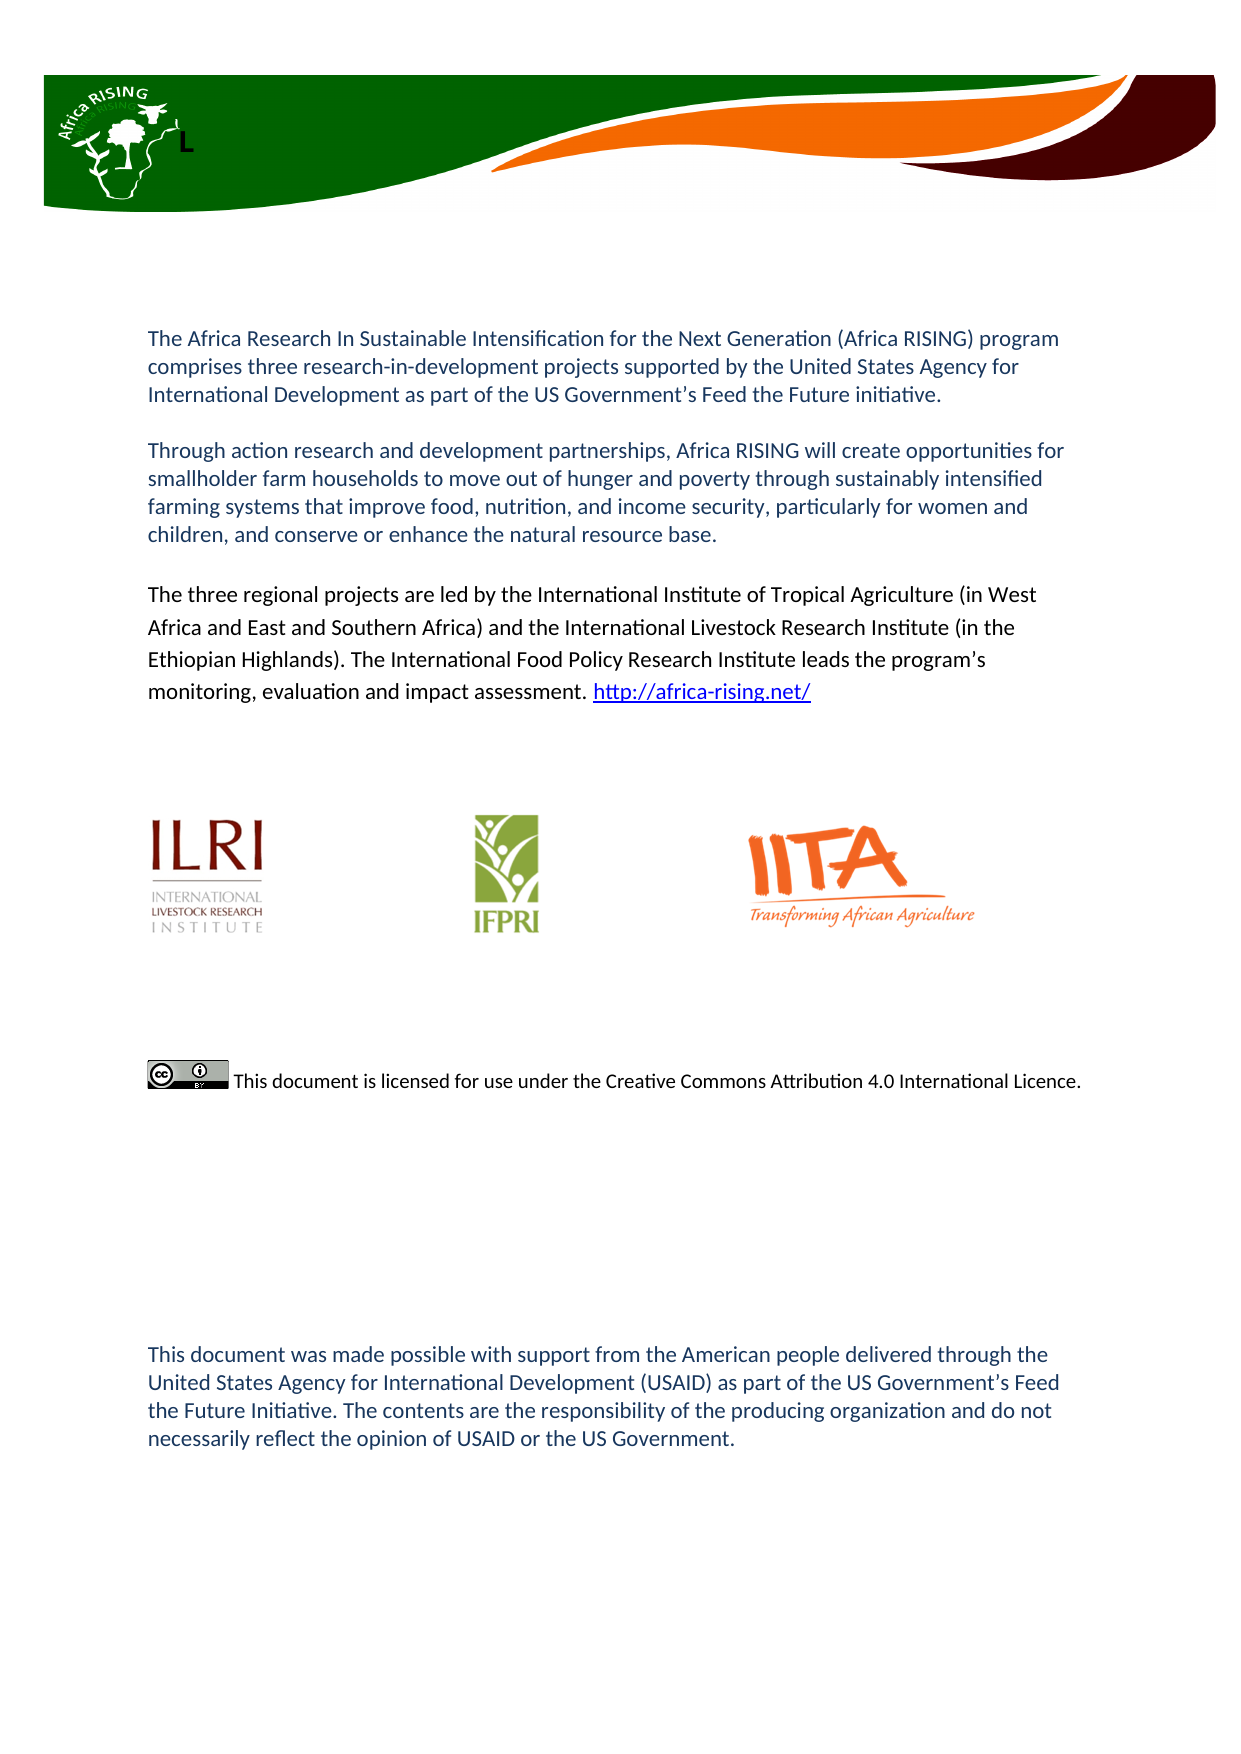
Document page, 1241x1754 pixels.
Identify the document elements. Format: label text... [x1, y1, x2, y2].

text Through action research and development partnerships, Africa RISING will create opportunities for smallholder farm households to move out of hunger and poverty through sustainably intensified farming systems that improve food, nutrition, and income security, particularly for women and children, and conserve or enhance the natural resource base. [148, 436, 1093, 548]
text This document was made possible with support from the American people delivered through the United States Agency for International Development (USAID) as part of the US Government’s Feed the Future Initiative. The contents are the responsibility of the producing organization and do not necessarily reflect the opinion of USAID or the US Government. [148, 1340, 1093, 1452]
picture [147, 1060, 229, 1089]
text The Africa Research In Sustainable Intensification for the Next Generation (Africa RISING) program comprises three research-in-development projects supported by the United States Agency for International Development as part of the US Government’s Feed the Future initiative. [148, 324, 1093, 408]
table_cell This document is licensed for use under the Creative Commons Attribution 4.0 International Licence. [136, 960, 1104, 1144]
text The three regional projects are led by the International Institute of Tropical Agriculture (in West Africa and East and Southern Africa) and the International Livestock Research Institute (in the Ethiopian Highlands). The International Food Policy Research Institute leads the program’s monitoring, evaluation and impact assessment. http://africa-rising.net/ [148, 548, 1093, 705]
picture [43, 75, 1216, 212]
picture [147, 811, 977, 936]
table_header [136, 811, 1104, 960]
